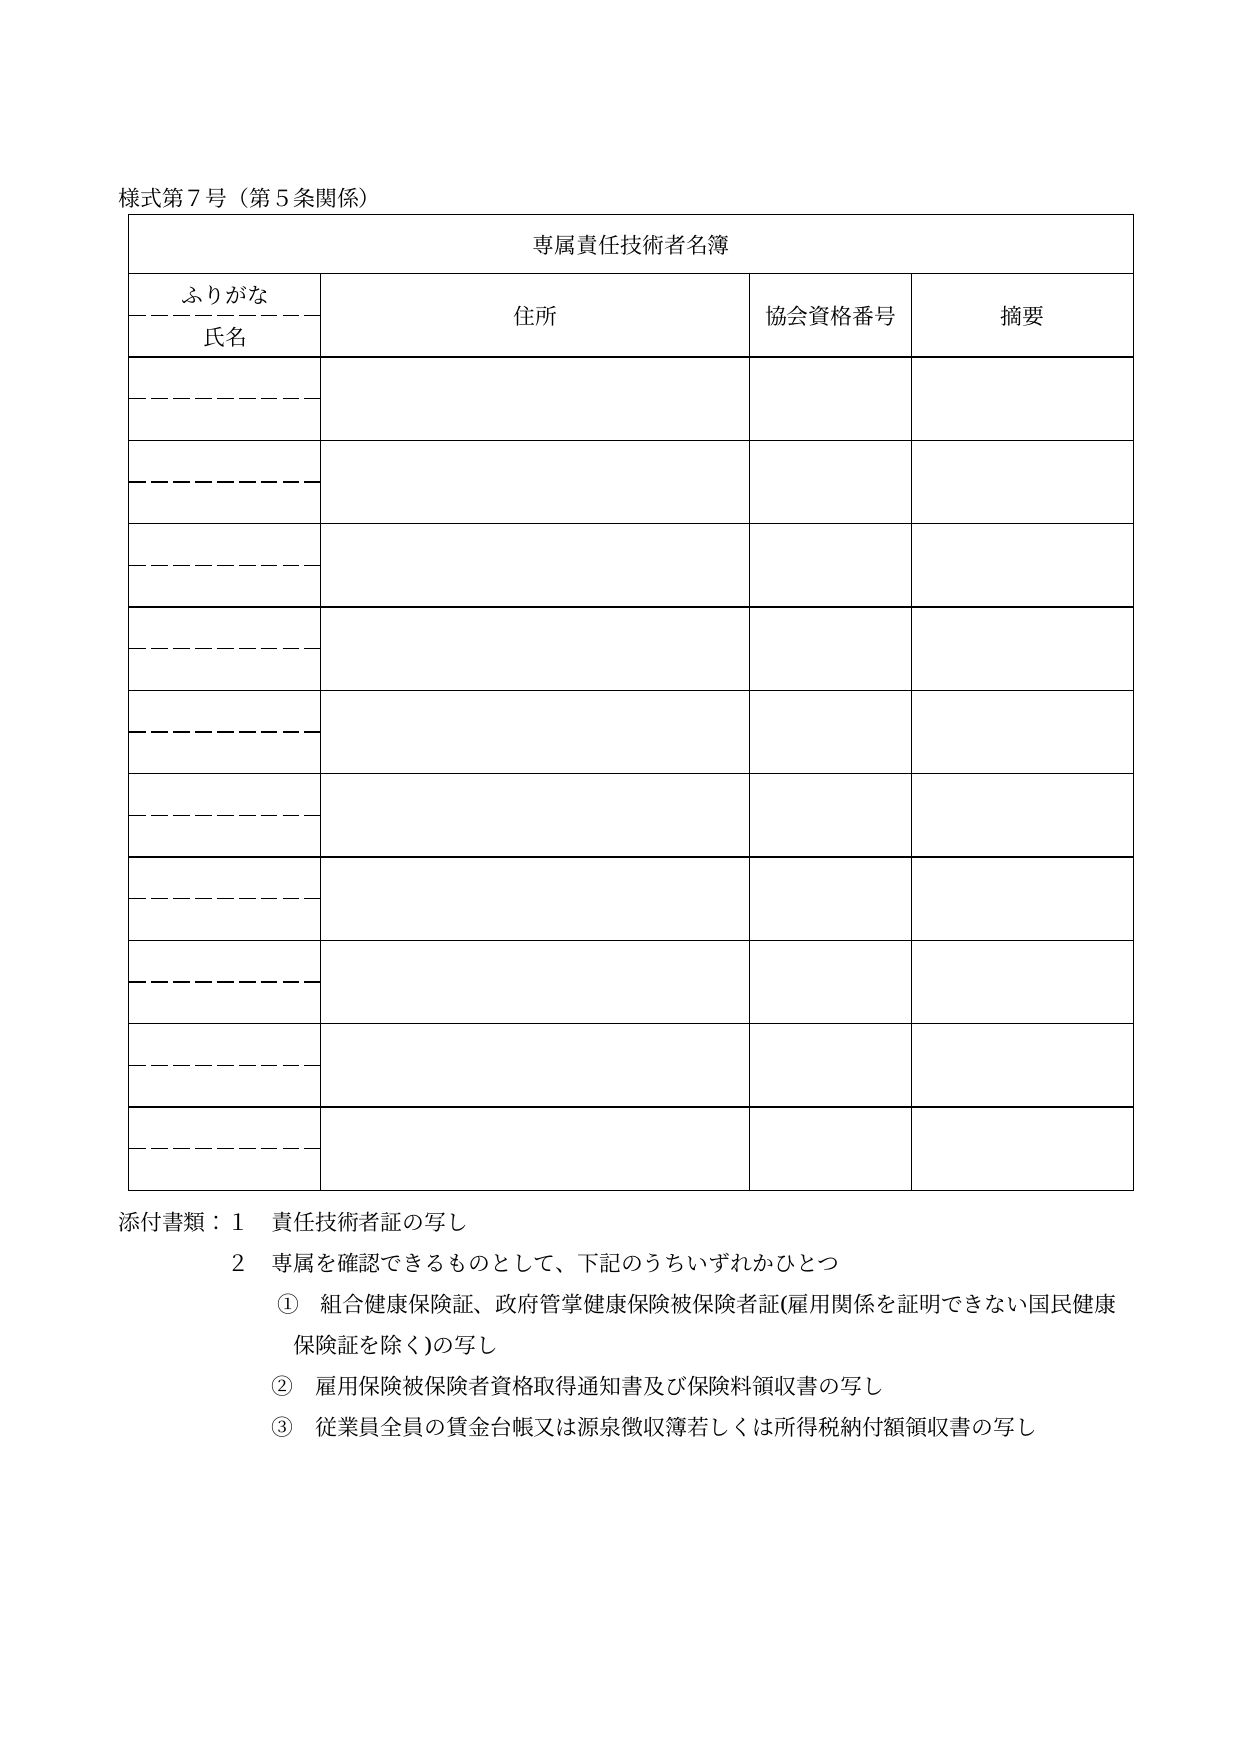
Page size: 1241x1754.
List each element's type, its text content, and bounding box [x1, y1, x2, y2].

table_cell [321, 1024, 749, 1106]
text ① 組合健康保険証、政府管掌健康保険被保険者証(雇用関係を証明できない国民健康 [118, 1286, 1122, 1320]
table_cell [129, 774, 320, 815]
table_cell [129, 398, 320, 440]
table_cell [129, 691, 320, 731]
table_cell [321, 774, 749, 856]
table_cell [129, 898, 320, 940]
table_cell [321, 441, 749, 523]
table_cell [129, 941, 320, 981]
table_cell [750, 1024, 911, 1106]
table_cell [129, 731, 320, 773]
table_cell 摘要 [912, 274, 1133, 356]
table_cell [750, 691, 911, 773]
table_cell [129, 1108, 320, 1148]
table_cell 氏名 [129, 315, 320, 356]
table_cell [129, 858, 320, 898]
table_cell [912, 1024, 1133, 1106]
table_cell [912, 691, 1133, 773]
text 保険証を除く)の写し [118, 1327, 1122, 1362]
table_cell [750, 941, 911, 1023]
table_cell [912, 858, 1133, 940]
table_cell [129, 981, 320, 1023]
table_cell [321, 691, 749, 773]
table_cell [129, 815, 320, 856]
table_cell [912, 941, 1133, 1023]
table_cell [750, 608, 911, 690]
table_cell 住所 [321, 274, 749, 356]
table_cell [321, 858, 749, 940]
table_cell [750, 1108, 911, 1190]
table_cell [129, 358, 320, 398]
table_cell [321, 941, 749, 1023]
table_cell [321, 524, 749, 606]
table_header 専属責任技術者名簿 [129, 215, 1133, 273]
table_cell [912, 358, 1133, 440]
table_cell [750, 524, 911, 606]
table_cell [129, 1148, 320, 1190]
text ２ 専属を確認できるものとして、下記のうちいずれかひとつ [118, 1244, 1122, 1279]
table_cell [321, 1108, 749, 1190]
table_cell [750, 774, 911, 856]
table_cell [129, 648, 320, 690]
text 添付書類：１ 責任技術者証の写し [118, 1203, 1122, 1238]
table_cell [129, 524, 320, 565]
table_cell [321, 608, 749, 690]
table_cell [129, 565, 320, 606]
table_cell [321, 358, 749, 440]
table_cell [912, 608, 1133, 690]
table_cell [129, 441, 320, 481]
table_cell [912, 524, 1133, 606]
table_cell 協会資格番号 [750, 274, 911, 356]
table_cell [750, 858, 911, 940]
table_cell [129, 1024, 320, 1065]
table_cell [912, 441, 1133, 523]
table_cell [750, 441, 911, 523]
text ③ 従業員全員の賃金台帳又は源泉徴収簿若しくは所得税納付額領収書の写し [118, 1409, 1122, 1444]
table_cell [129, 481, 320, 523]
table_cell [129, 1065, 320, 1106]
table_cell [750, 358, 911, 440]
table_cell [912, 774, 1133, 856]
text ② 雇用保険被保険者資格取得通知書及び保険料領収書の写し [118, 1368, 1122, 1403]
table_cell [912, 1108, 1133, 1190]
table_cell ふりがな [129, 274, 320, 315]
text 様式第７号（第５条関係） [118, 179, 1122, 214]
table_cell [129, 608, 320, 648]
